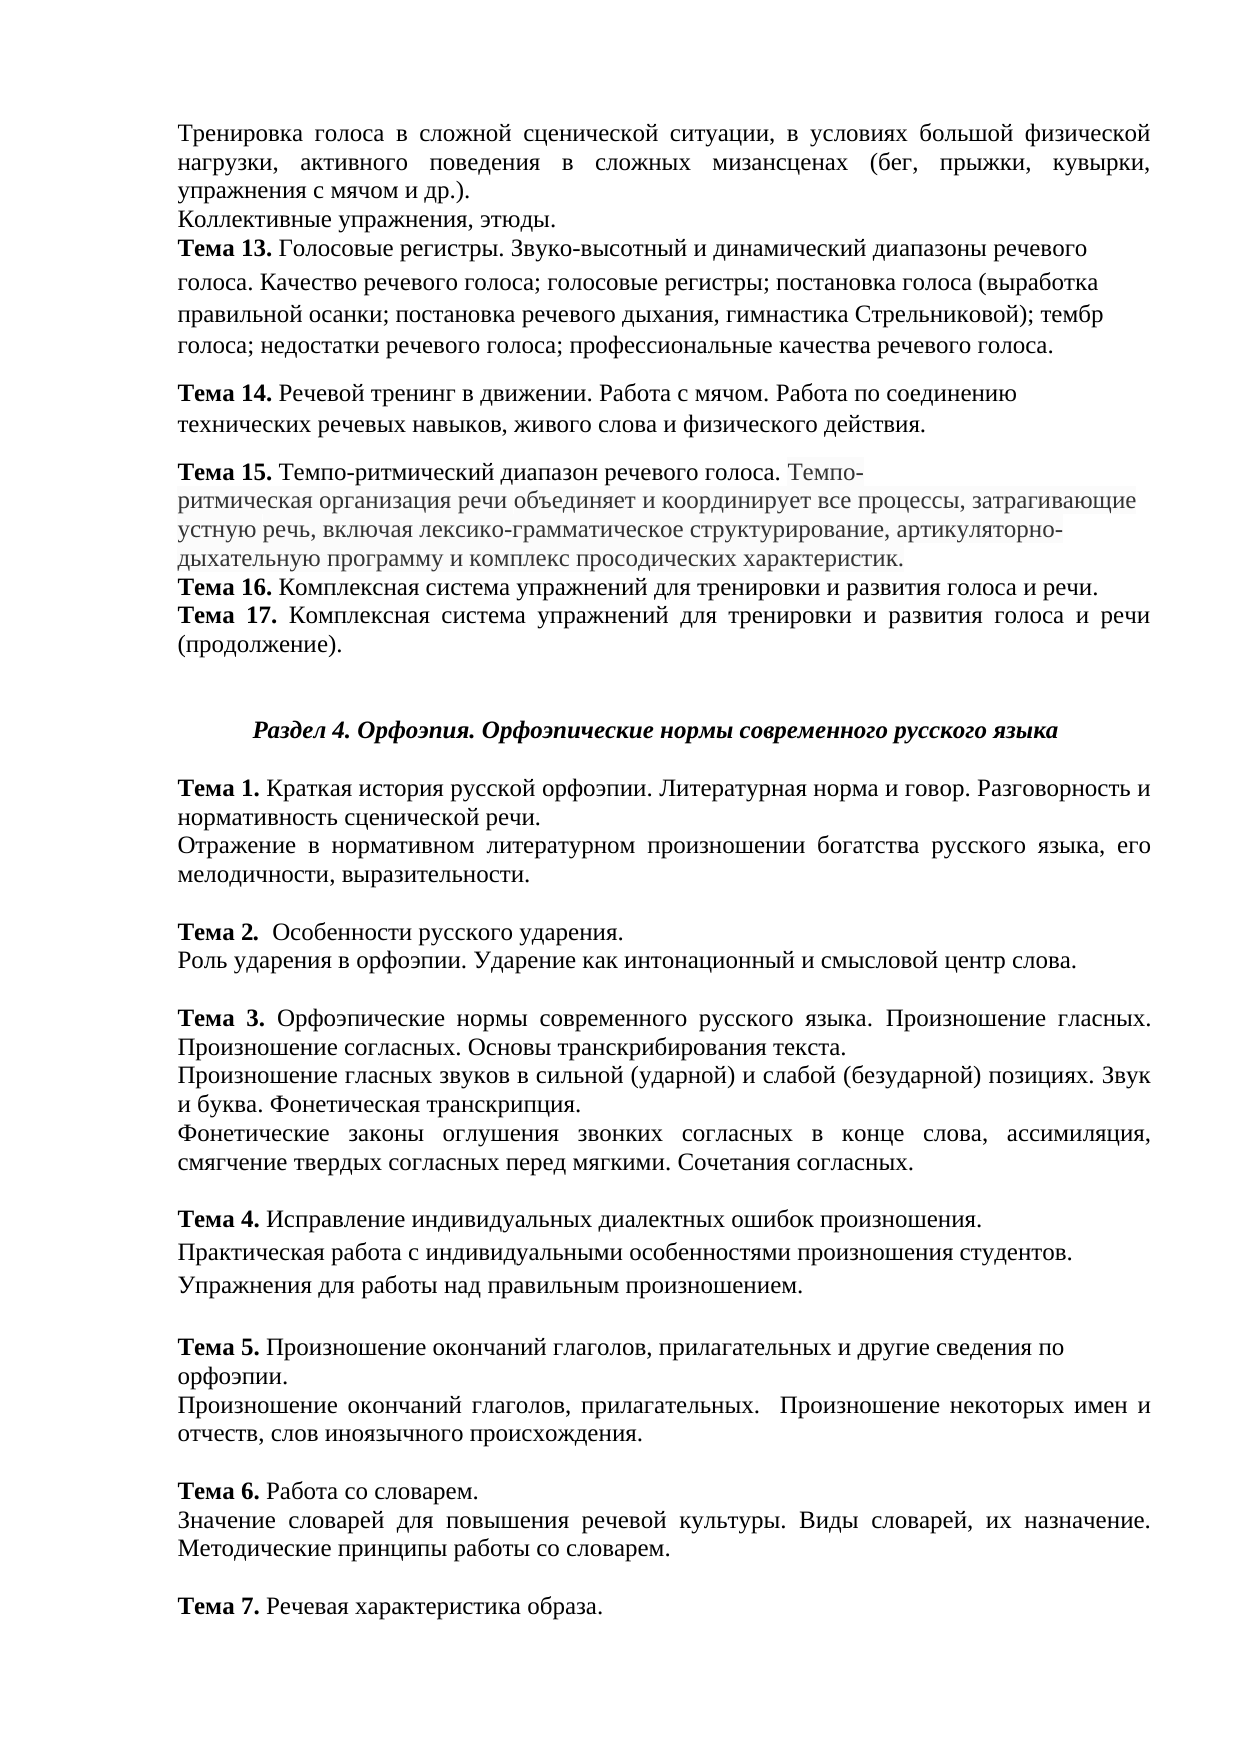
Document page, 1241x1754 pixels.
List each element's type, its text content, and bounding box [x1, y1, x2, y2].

text Произношение окончаний глаголов, прилагательных. Произношение некоторых имен и отчеств, слов иноязычного происхождения. [177, 1390, 1152, 1447]
text Практическая работа с индивидуальными особенностями произношения студентов. Упражнения для работы над правильным произношением. [177, 1237, 1152, 1299]
text Тема 4. Исправление индивидуальных диалектных ошибок произношения. [177, 1204, 1152, 1233]
text Тренировка голоса в сложной сценической ситуации, в условиях большой физической нагрузки, активного поведения в сложных мизансценах (бег, прыжки, кувырки, упражнения с мячом и др.). [177, 118, 1152, 204]
text Фонетические законы оглушения звонких согласных в конце слова, ассимиляция, смягчение твердых согласных перед мягкими. Сочетания согласных. [177, 1118, 1152, 1176]
text Тема 15. Темпо-ритмический диапазон речевого голоса. Темпо-ритмическая организация речи объединяет и координирует все процессы, затрагивающие устную речь, включая лексико-грамматическое структурирование, артикуляторно-дыхательную программу и комплекс просодических характеристик. [177, 457, 787, 514]
text Значение словарей для повышения речевой культуры. Виды словарей, их назначение. Методические принципы работы со словарем. [177, 1505, 1152, 1562]
text Тема 5. Произношение окончаний глаголов, прилагательных и другие сведения по орфоэпии. [177, 1332, 1152, 1390]
text Тема 17. Комплексная система упражнений для тренировки и развития голоса и речи (продолжение). [177, 601, 1152, 658]
text Тема 14. Речевой тренинг в движении. Работа с мячом. Работа по соединению технических речевых навыков, живого слова и физического действия. [177, 378, 1152, 438]
text Тема 16. Комплексная система упражнений для тренировки и развития голоса и речи. [177, 572, 1152, 601]
text Тема 2. Особенности русского ударения. [177, 917, 1152, 946]
text Тема 6. Работа со словарем. [177, 1476, 1152, 1505]
text Тема 15. Темпо-ритмический диапазон речевого голоса. Темпо-ритмическая организация речи объединяет и координирует все процессы, затрагивающие устную речь, включая лексико-грамматическое структурирование, артикуляторно-дыхательную программу и комплекс просодических характеристик. [864, 457, 1152, 572]
text Тема 1. Краткая история русской орфоэпии. Литературная норма и говор. Разговорность и нормативность сценической речи. [177, 773, 1152, 831]
text Тема 3. Орфоэпические нормы современного русского языка. Произношение гласных. Произношение согласных. Основы транскрибирования текста. [177, 1003, 1152, 1061]
text Отражение в нормативном литературном произношении богатства русского языка, его мелодичности, выразительности. [177, 831, 1152, 888]
text Произношение гласных звуков в сильной (ударной) и слабой (безударной) позициях. Звук и буква. Фонетическая транскрипция. [177, 1061, 1152, 1118]
text Коллективные упражнения, этюды. [177, 204, 1152, 233]
text Раздел 4. Орфоэпия. Орфоэпические нормы современного русского языка [177, 716, 1152, 744]
text Роль ударения в орфоэпии. Ударение как интонационный и смысловой центр слова. [177, 946, 1152, 974]
text Тема 7. Речевая характеристика образа. [177, 1591, 1152, 1620]
text Тема 13. Голосовые регистры. Звуко-высотный и динамический диапазоны речевого голоса. Качество речевого голоса; голосовые регистры; постановка голоса (выработка правильной осанки; постановка речевого дыхания, гимнастика Стрельниковой); тембр голоса; недостатки речевого голоса; профессиональные качества речевого голоса. [177, 233, 1152, 359]
